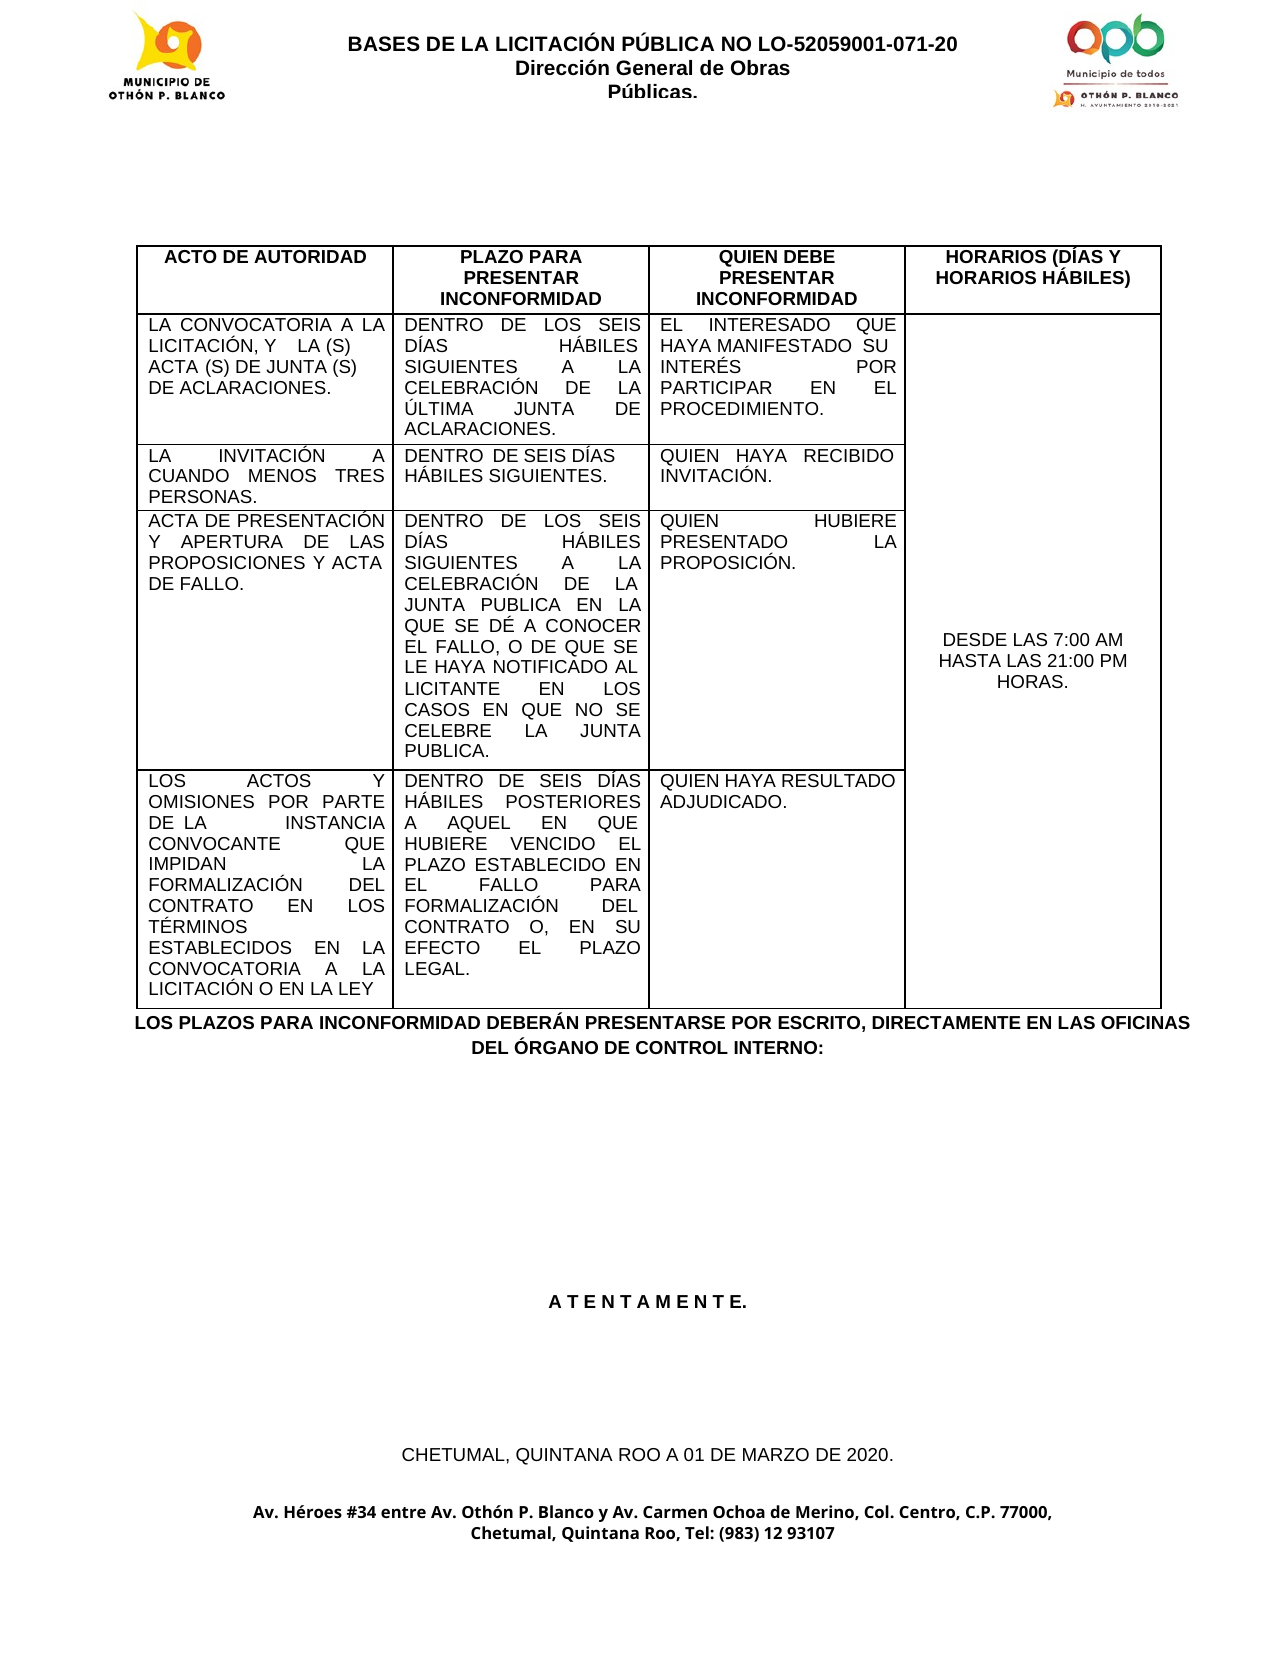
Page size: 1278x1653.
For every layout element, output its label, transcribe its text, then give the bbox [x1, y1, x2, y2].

table_header HORARIOS (DÍAS Y HORARIOS HÁBILES) [906, 247, 1160, 313]
table_cell QUIEN HAYA RESULTADO ADJUDICADO. [650, 771, 904, 1008]
table_cell DENTRO DE SEIS DÍAS HÁBILES POSTERIORES A AQUEL EN QUE HUBIERE VENCIDO EL PLAZO ESTABLECIDO EN EL FALLO PARA FORMALIZACIÓN DEL CONTRATO O, EN SU EFECTO EL PLAZO LEGAL. [394, 771, 648, 1008]
table_cell QUIEN HAYA RECIBIDO INVITACIÓN. [650, 445, 904, 509]
table_header PLAZO PARA PRESENTAR INCONFORMIDAD [394, 247, 648, 313]
table_cell LA INVITACIÓN A CUANDO MENOS TRES PERSONAS. [138, 445, 392, 509]
table_header QUIEN DEBE PRESENTAR INCONFORMIDAD [650, 247, 904, 313]
text CHETUMAL, QUINTANA ROO A 01 DE MARZO DE 2020. [94, 1443, 1201, 1465]
table_cell DENTRO DE LOS SEIS DÍAS HÁBILES SIGUIENTES A LA CELEBRACIÓN DE LA JUNTA PUBLICA EN LA QUE SE DÉ A CONOCER EL FALLO, O DE QUE SE LE HAYA NOTIFICADO AL LICITANTE EN LOS CASOS EN QUE NO SE CELEBRE LA JUNTA PUBLICA. [394, 511, 648, 769]
picture [104, 0, 237, 114]
table_cell DENTRO DE SEIS DÍAS HÁBILES SIGUIENTES. [394, 445, 648, 509]
picture [1049, 13, 1192, 113]
table_cell LOS ACTOS Y OMISIONES POR PARTE DE LA INSTANCIA CONVOCANTE QUE IMPIDAN LA FORMALIZACIÓN DEL CONTRATO EN LOS TÉRMINOS ESTABLECIDOS EN LA CONVOCATORIA A LA LICITACIÓN O EN LA LEY [138, 771, 392, 1008]
text A T E N T A M E N T E. [94, 1291, 1201, 1313]
table_cell LA CONVOCATORIA A LA LICITACIÓN, Y LA (S) ACTA (S) DE JUNTA (S) DE ACLARACIONES. [138, 315, 392, 444]
table_cell QUIEN HUBIERE PRESENTADO LA PROPOSICIÓN. [650, 511, 904, 769]
table_header ACTO DE AUTORIDAD [138, 247, 392, 313]
table_cell DENTRO DE LOS SEIS DÍAS HÁBILES SIGUIENTES A LA CELEBRACIÓN DE LA ÚLTIMA JUNTA DE ACLARACIONES. [394, 315, 648, 444]
table_cell EL INTERESADO QUE HAYA MANIFESTADO SU INTERÉS POR PARTICIPAR EN EL PROCEDIMIENTO. [650, 315, 904, 444]
text LOS PLAZOS PARA INCONFORMIDAD DEBERÁN PRESENTARSE POR ESCRITO, DIRECTAMENTE EN LAS OFICINAS DEL ÓRGANO DE CONTROL INTERNO: [94, 311, 1201, 1058]
table_cell DESDE LAS 7:00 AM HASTA LAS 21:00 PM HORAS. [906, 315, 1160, 1008]
table_cell ACTA DE PRESENTACIÓN Y APERTURA DE LAS PROPOSICIONES Y ACTA DE FALLO. [138, 511, 392, 769]
